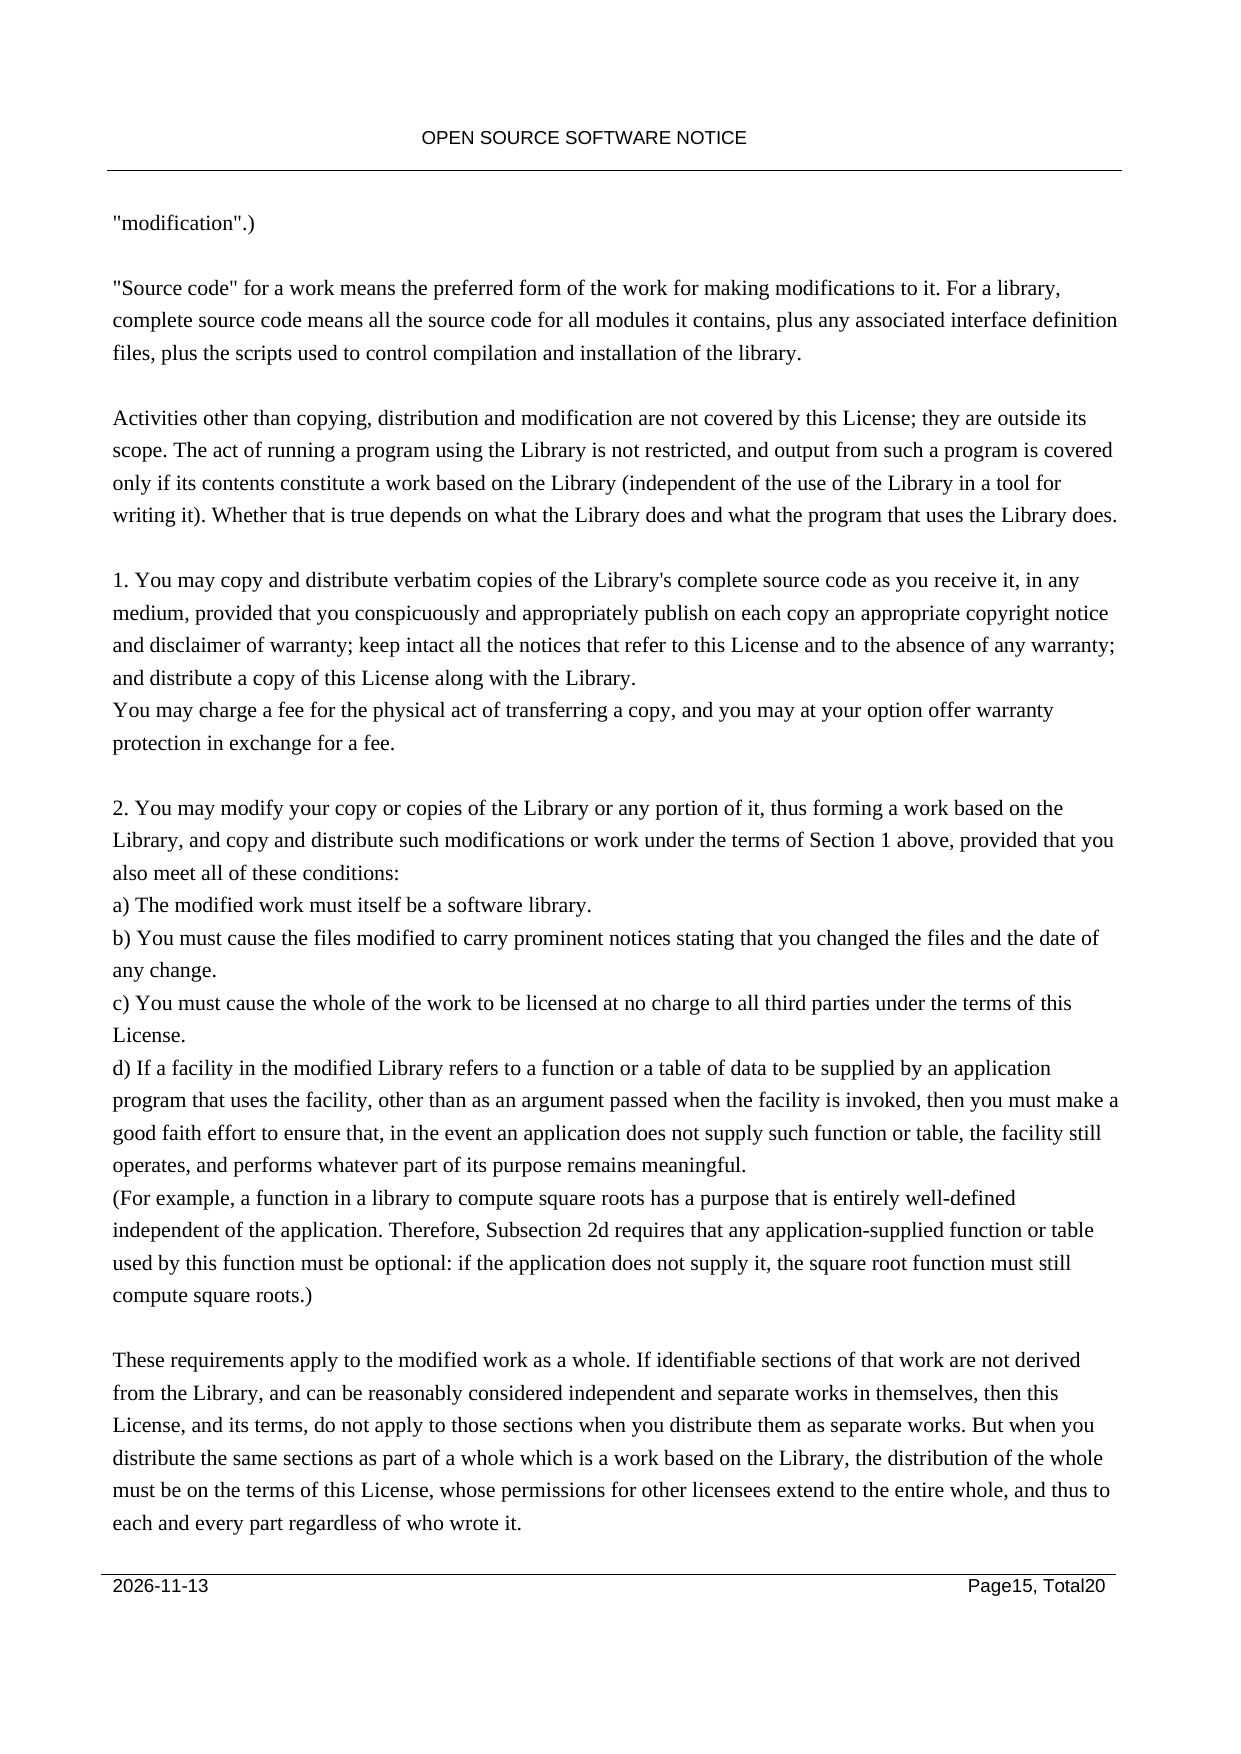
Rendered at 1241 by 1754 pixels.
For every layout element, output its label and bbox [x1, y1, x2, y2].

text [112, 206, 1128, 1539]
